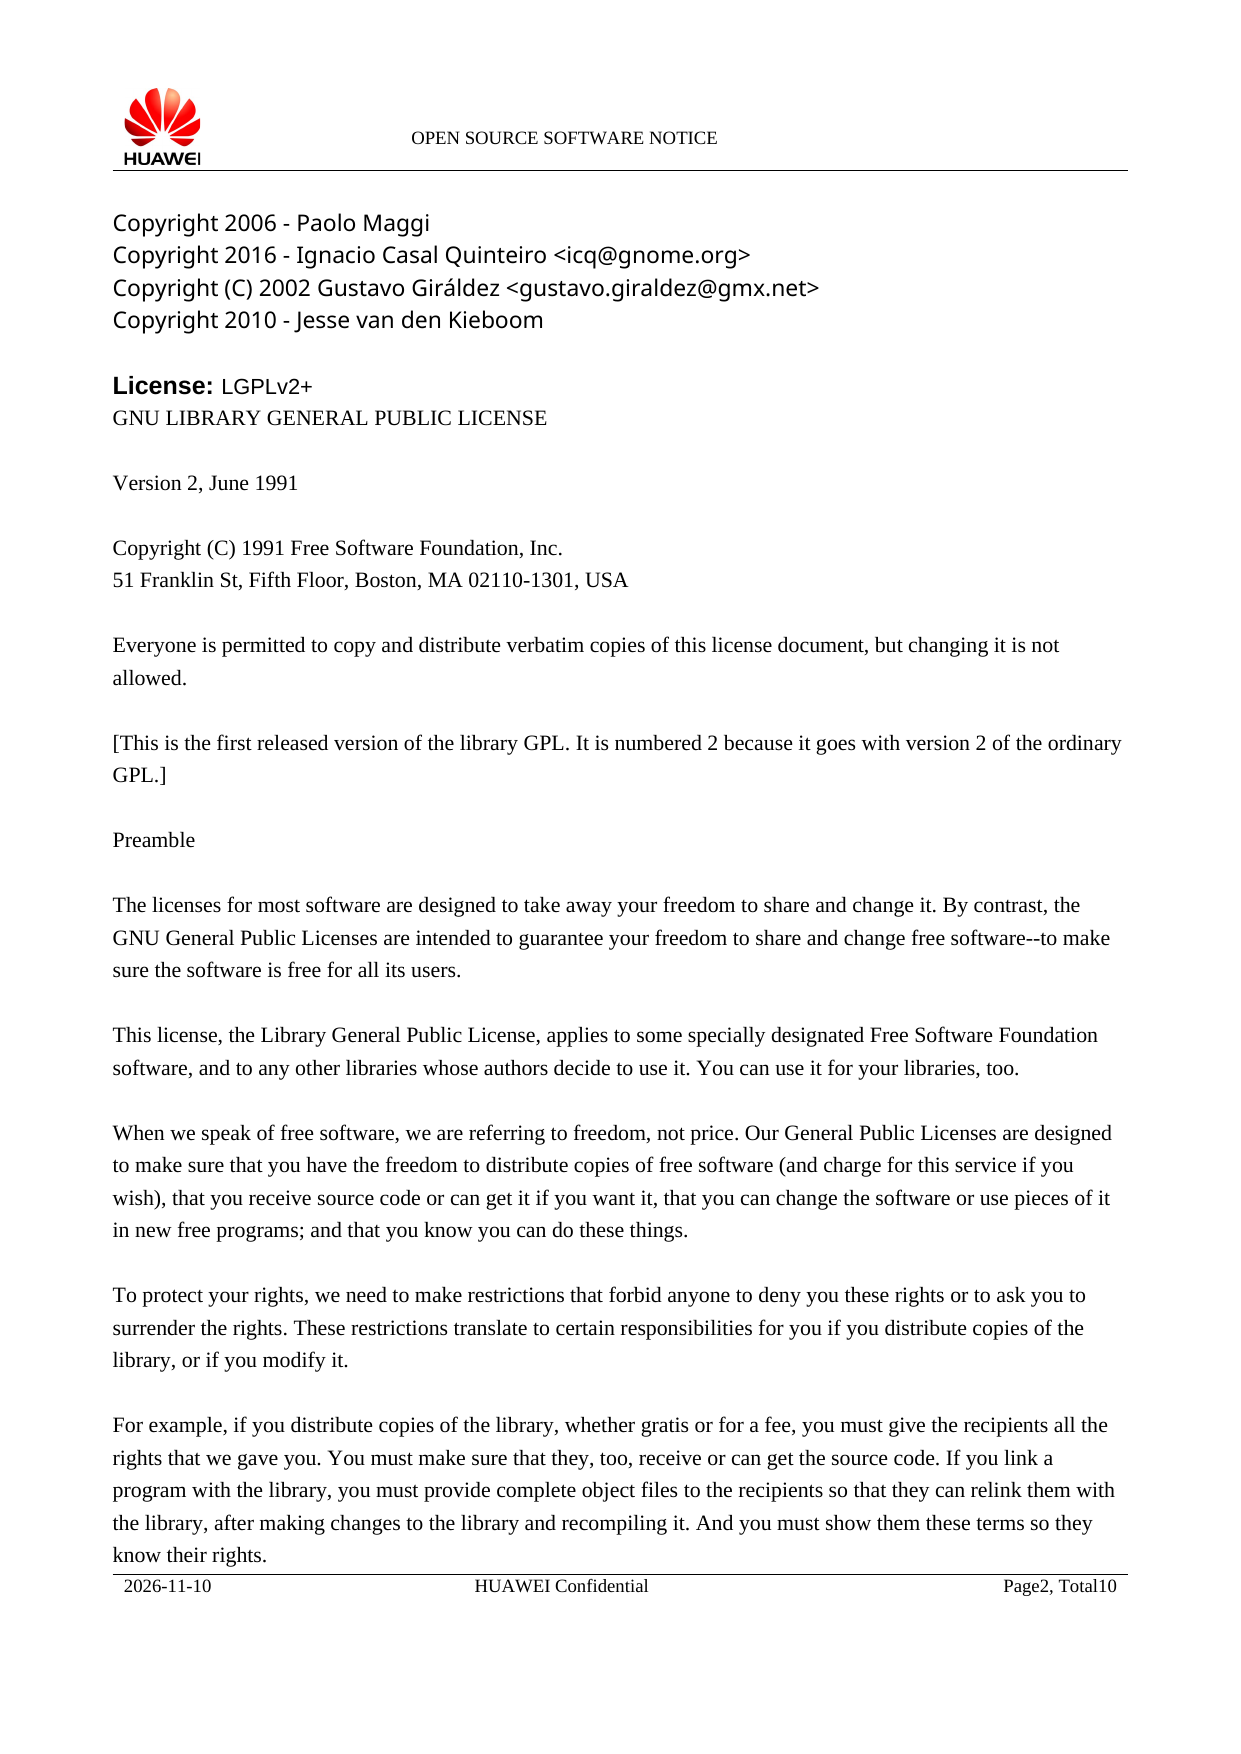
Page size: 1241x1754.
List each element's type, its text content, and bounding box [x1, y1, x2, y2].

picture [124, 88, 201, 165]
text License: LGPLv2+ [112, 369, 1128, 401]
